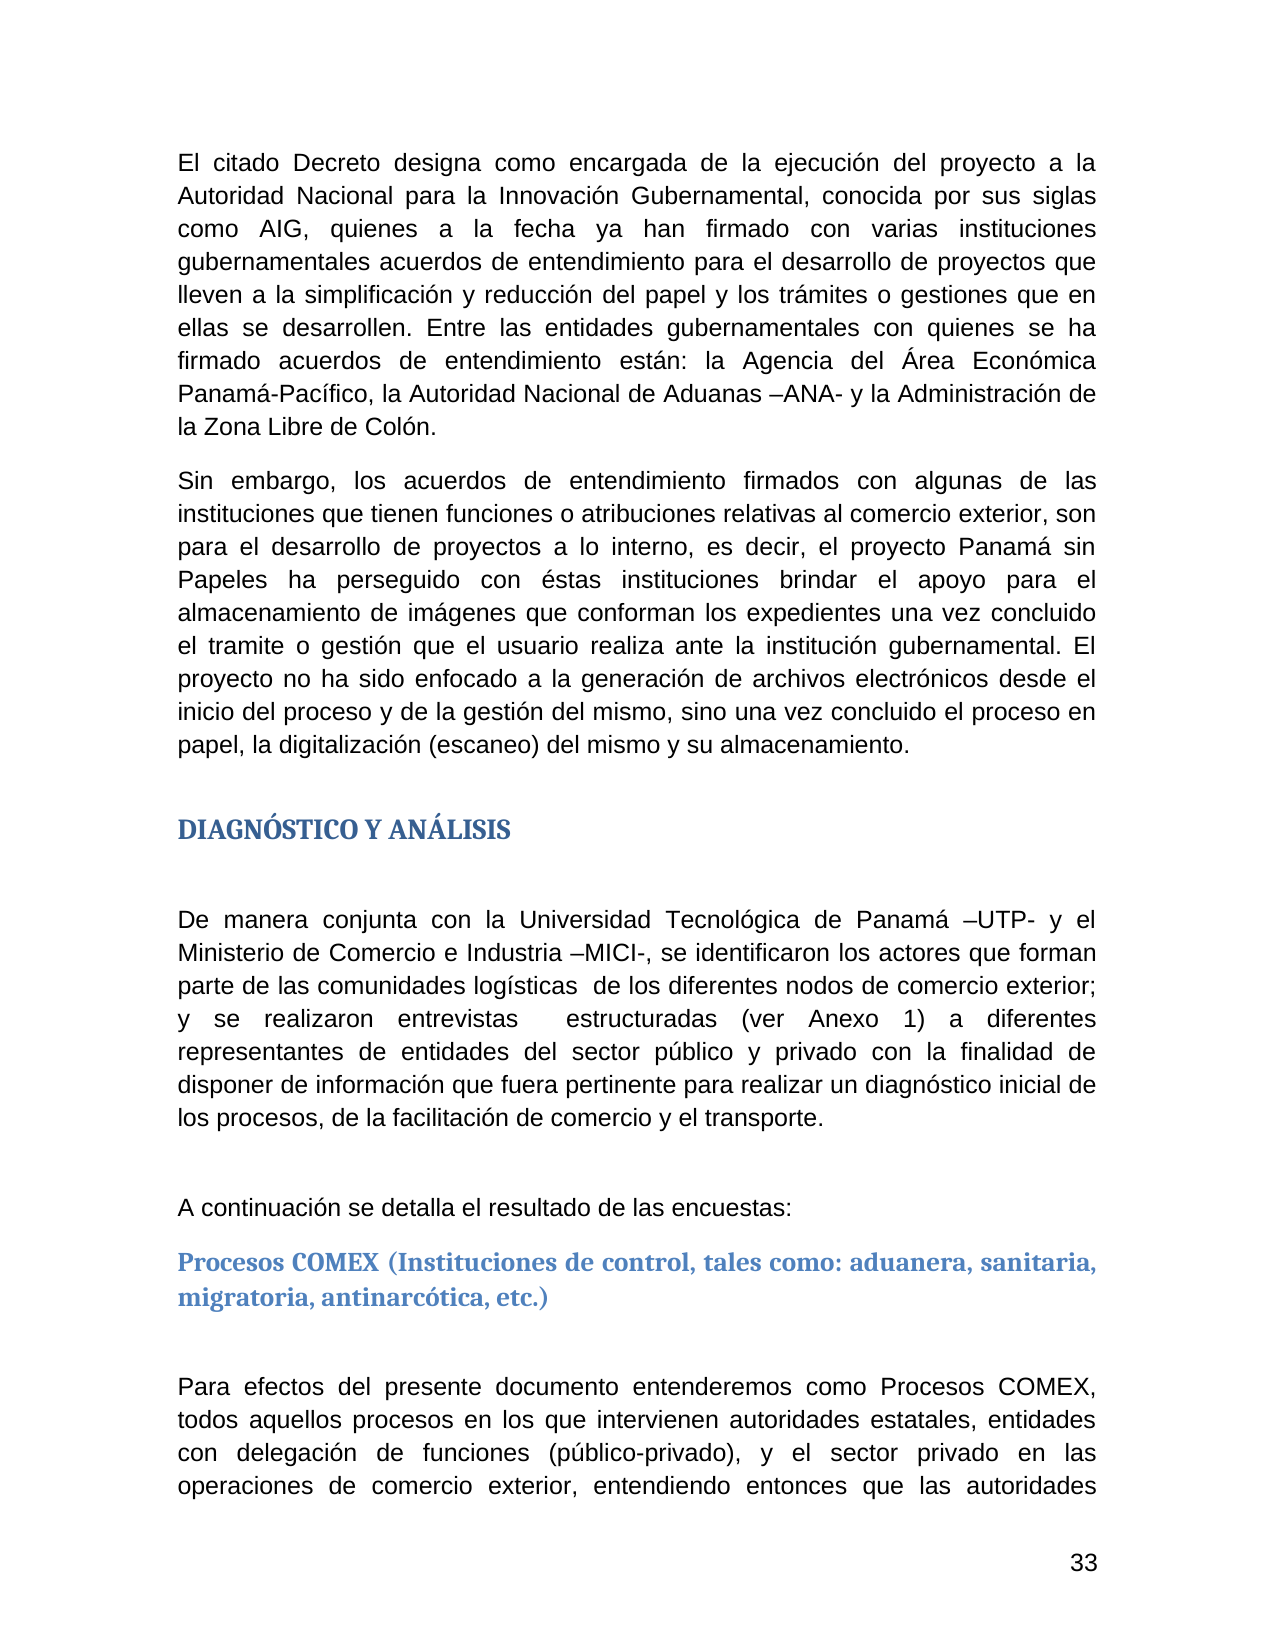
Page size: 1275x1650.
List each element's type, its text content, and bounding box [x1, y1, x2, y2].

subtitle DIAGNÓSTICO Y ANÁLISIS [177, 813, 1098, 846]
text De manera conjunta con la Universidad Tecnológica de Panamá –UTP- y el Ministerio de Comercio e Industria –MICI-, se identificaron los actores que forman parte de las comunidades logísticas de los diferentes nodos de comercio exterior; y se realizaron entrevistas estructuradas (ver Anexo 1) a diferentes representantes de entidades del sector público y privado con la finalidad de disponer de información que fuera pertinente para realizar un diagnóstico inicial de los procesos, de la facilitación de comercio y el transporte. [177, 905, 1098, 1132]
text A continuación se detalla el resultado de las encuestas: [177, 1193, 1098, 1222]
subtitle Procesos COMEX (Instituciones de control, tales como: aduanera, sanitaria, migratoria, antinarcótica, etc.) [177, 1247, 1098, 1314]
text Sin embargo, los acuerdos de entendimiento firmados con algunas de las instituciones que tienen funciones o atribuciones relativas al comercio exterior, son para el desarrollo de proyectos a lo interno, es decir, el proyecto Panamá sin Papeles ha perseguido con éstas instituciones brindar el apoyo para el almacenamiento de imágenes que conforman los expedientes una vez concluido el tramite o gestión que el usuario realiza ante la institución gubernamental. El proyecto no ha sido enfocado a la generación de archivos electrónicos desde el inicio del proceso y de la gestión del mismo, sino una vez concluido el proceso en papel, la digitalización (escaneo) del mismo y su almacenamiento. [177, 466, 1098, 758]
text El citado Decreto designa como encargada de la ejecución del proyecto a la Autoridad Nacional para la Innovación Gubernamental, conocida por sus siglas como AIG, quienes a la fecha ya han firmado con varias instituciones gubernamentales acuerdos de entendimiento para el desarrollo de proyectos que lleven a la simplificación y reducción del papel y los trámites o gestiones que en ellas se desarrollen. Entre las entidades gubernamentales con quienes se ha firmado acuerdos de entendimiento están: la Agencia del Área Económica Panamá-Pacífico, la Autoridad Nacional de Aduanas –ANA- y la Administración de la Zona Libre de Colón. [177, 148, 1098, 441]
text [177, 1372, 1098, 1500]
